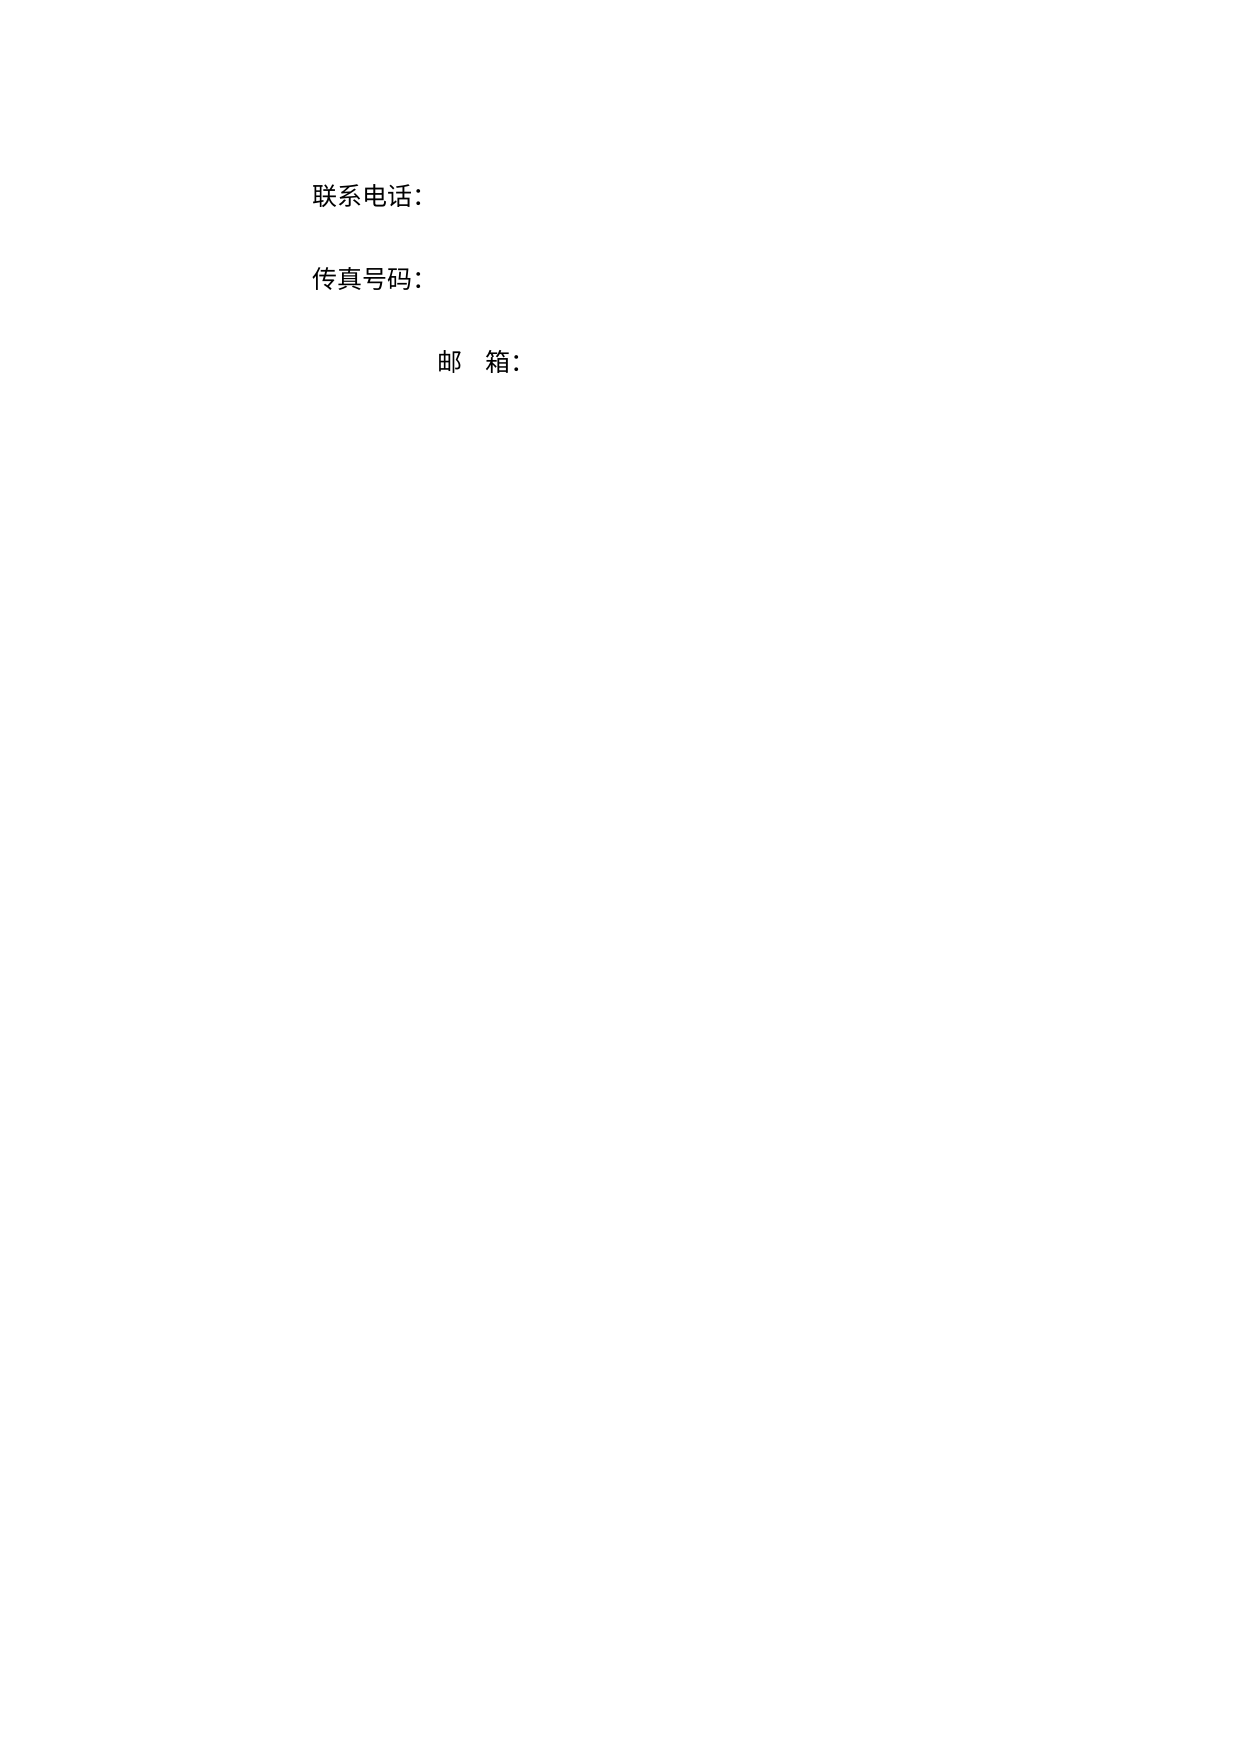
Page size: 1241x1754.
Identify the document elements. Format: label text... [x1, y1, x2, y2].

text 邮 箱： [187, 328, 1053, 393]
text 联系电话： [187, 162, 1053, 227]
text 传真号码： [187, 245, 1053, 310]
